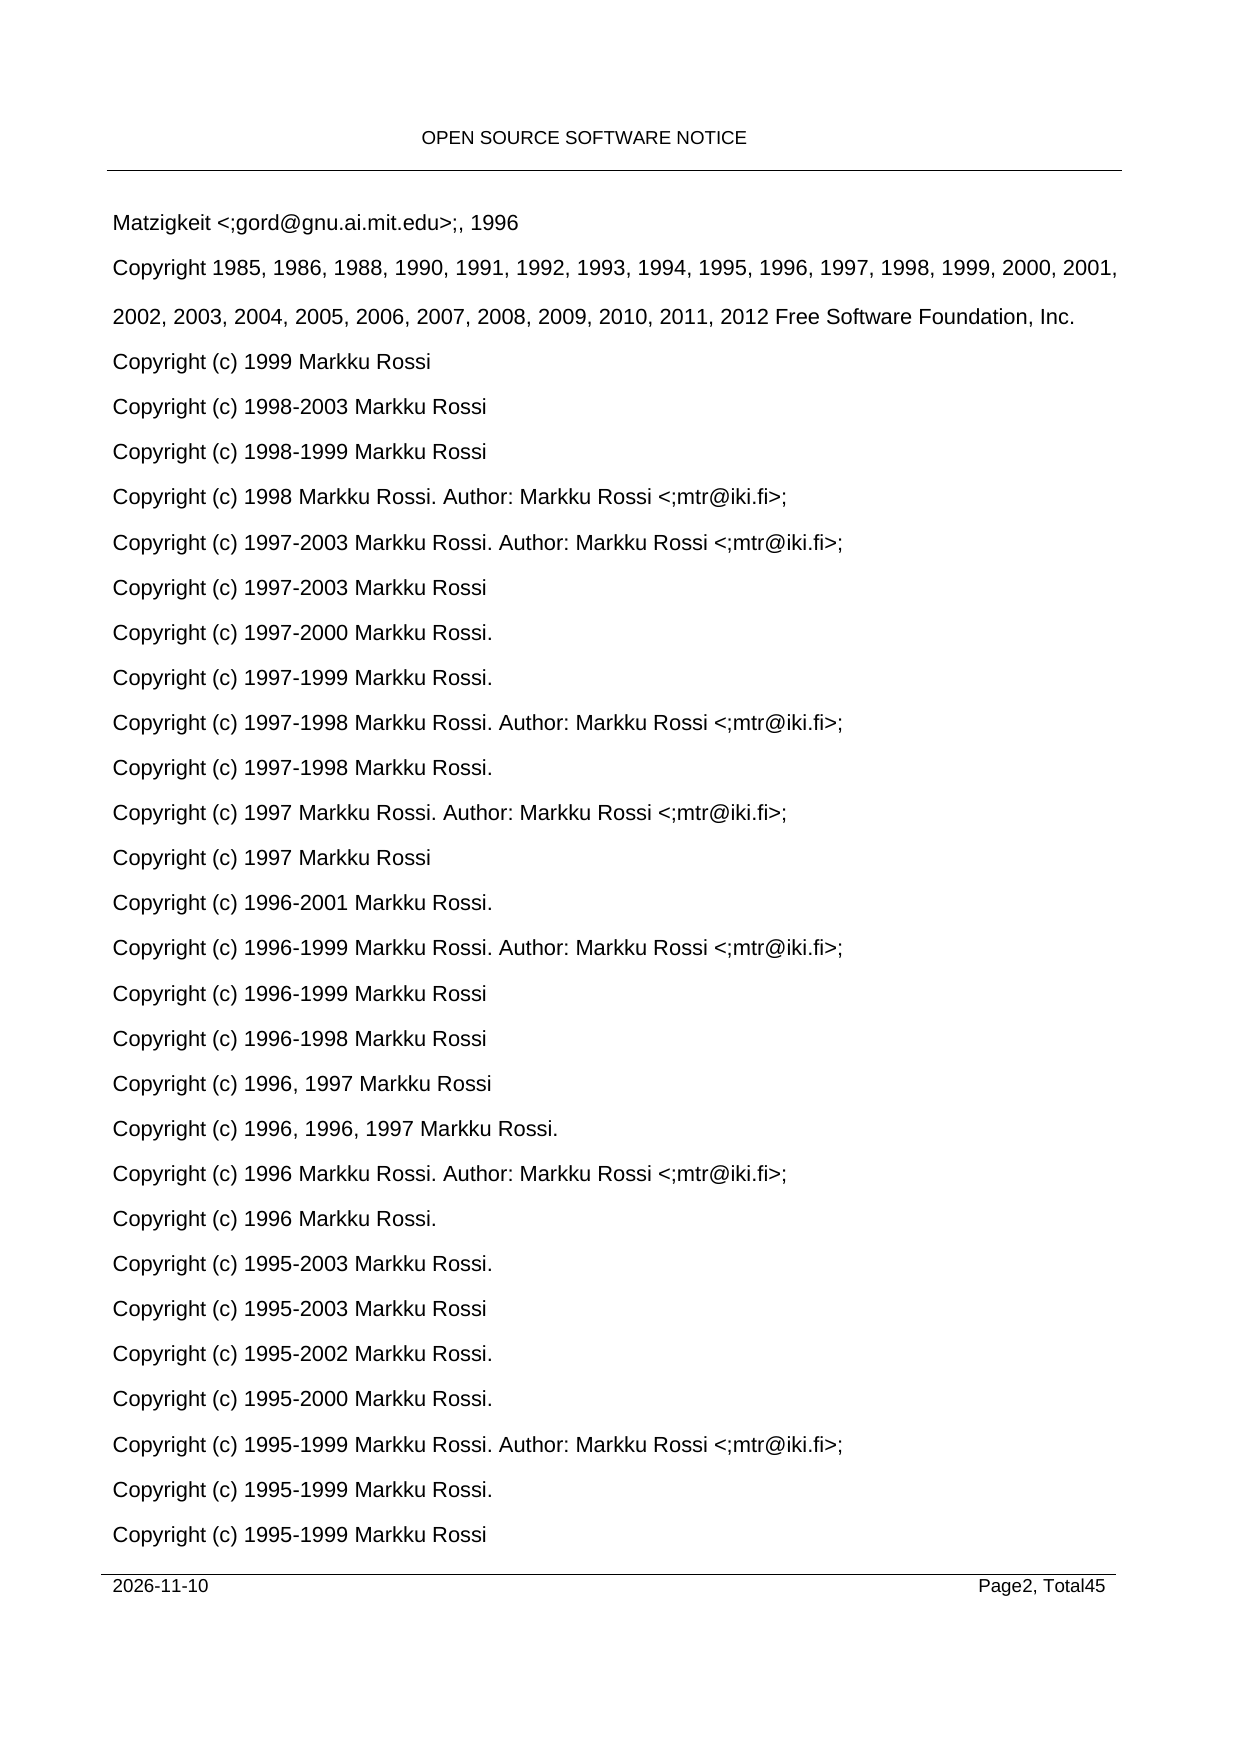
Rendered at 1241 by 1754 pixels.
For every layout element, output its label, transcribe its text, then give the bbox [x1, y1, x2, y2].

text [112, 206, 1128, 239]
text Copyright (c) 1997-1998 Markku Rossi. [112, 751, 1128, 784]
text Copyright (c) 1996, 1997 Markku Rossi [112, 1067, 1128, 1099]
text Copyright (c) 1996, 1996, 1997 Markku Rossi. [112, 1112, 1128, 1144]
text Copyright (c) 1995-2003 Markku Rossi [112, 1292, 1128, 1325]
text Copyright (c) 1998 Markku Rossi. Author: Markku Rossi <;mtr@iki.fi>; [112, 481, 1128, 513]
text Copyright (c) 1999 Markku Rossi [112, 345, 1128, 378]
text Copyright (c) 1998-2003 Markku Rossi [112, 390, 1128, 423]
text Copyright (c) 1995-2002 Markku Rossi. [112, 1338, 1128, 1370]
text Copyright (c) 1997-2003 Markku Rossi [112, 571, 1128, 603]
text Copyright 1985, 1986, 1988, 1990, 1991, 1992, 1993, 1994, 1995, 1996, 1997, 1998, 1999, 2000, 2001, 2002, 2003, 2004, 2005, 2006, 2007, 2008, 2009, 2010, 2011, 2012 Free Software Foundation, Inc. [112, 251, 1128, 333]
text Copyright (c) 1998-1999 Markku Rossi [112, 436, 1128, 468]
text Copyright (c) 1997 Markku Rossi [112, 841, 1128, 874]
text Copyright (c) 1996 Markku Rossi. Author: Markku Rossi <;mtr@iki.fi>; [112, 1157, 1128, 1190]
text Copyright (c) 1997-2003 Markku Rossi. Author: Markku Rossi <;mtr@iki.fi>; [112, 526, 1128, 558]
text Copyright (c) 1996-1998 Markku Rossi [112, 1022, 1128, 1054]
text Copyright (c) 1995-2000 Markku Rossi. [112, 1383, 1128, 1415]
text Copyright (c) 1997-2000 Markku Rossi. [112, 616, 1128, 648]
text Copyright (c) 1997-1998 Markku Rossi. Author: Markku Rossi <;mtr@iki.fi>; [112, 706, 1128, 739]
text Copyright (c) 1995-1999 Markku Rossi [112, 1518, 1128, 1551]
text Copyright (c) 1996-1999 Markku Rossi [112, 977, 1128, 1009]
text Copyright (c) 1996 Markku Rossi. [112, 1202, 1128, 1235]
text Copyright (c) 1995-1999 Markku Rossi. [112, 1473, 1128, 1505]
text Copyright (c) 1997 Markku Rossi. Author: Markku Rossi <;mtr@iki.fi>; [112, 796, 1128, 829]
text Copyright (c) 1996-1999 Markku Rossi. Author: Markku Rossi <;mtr@iki.fi>; [112, 932, 1128, 964]
text Copyright (c) 1996-2001 Markku Rossi. [112, 887, 1128, 919]
text Copyright (c) 1995-1999 Markku Rossi. Author: Markku Rossi <;mtr@iki.fi>; [112, 1428, 1128, 1460]
text Copyright (c) 1995-2003 Markku Rossi. [112, 1247, 1128, 1280]
text Copyright (c) 1997-1999 Markku Rossi. [112, 661, 1128, 693]
